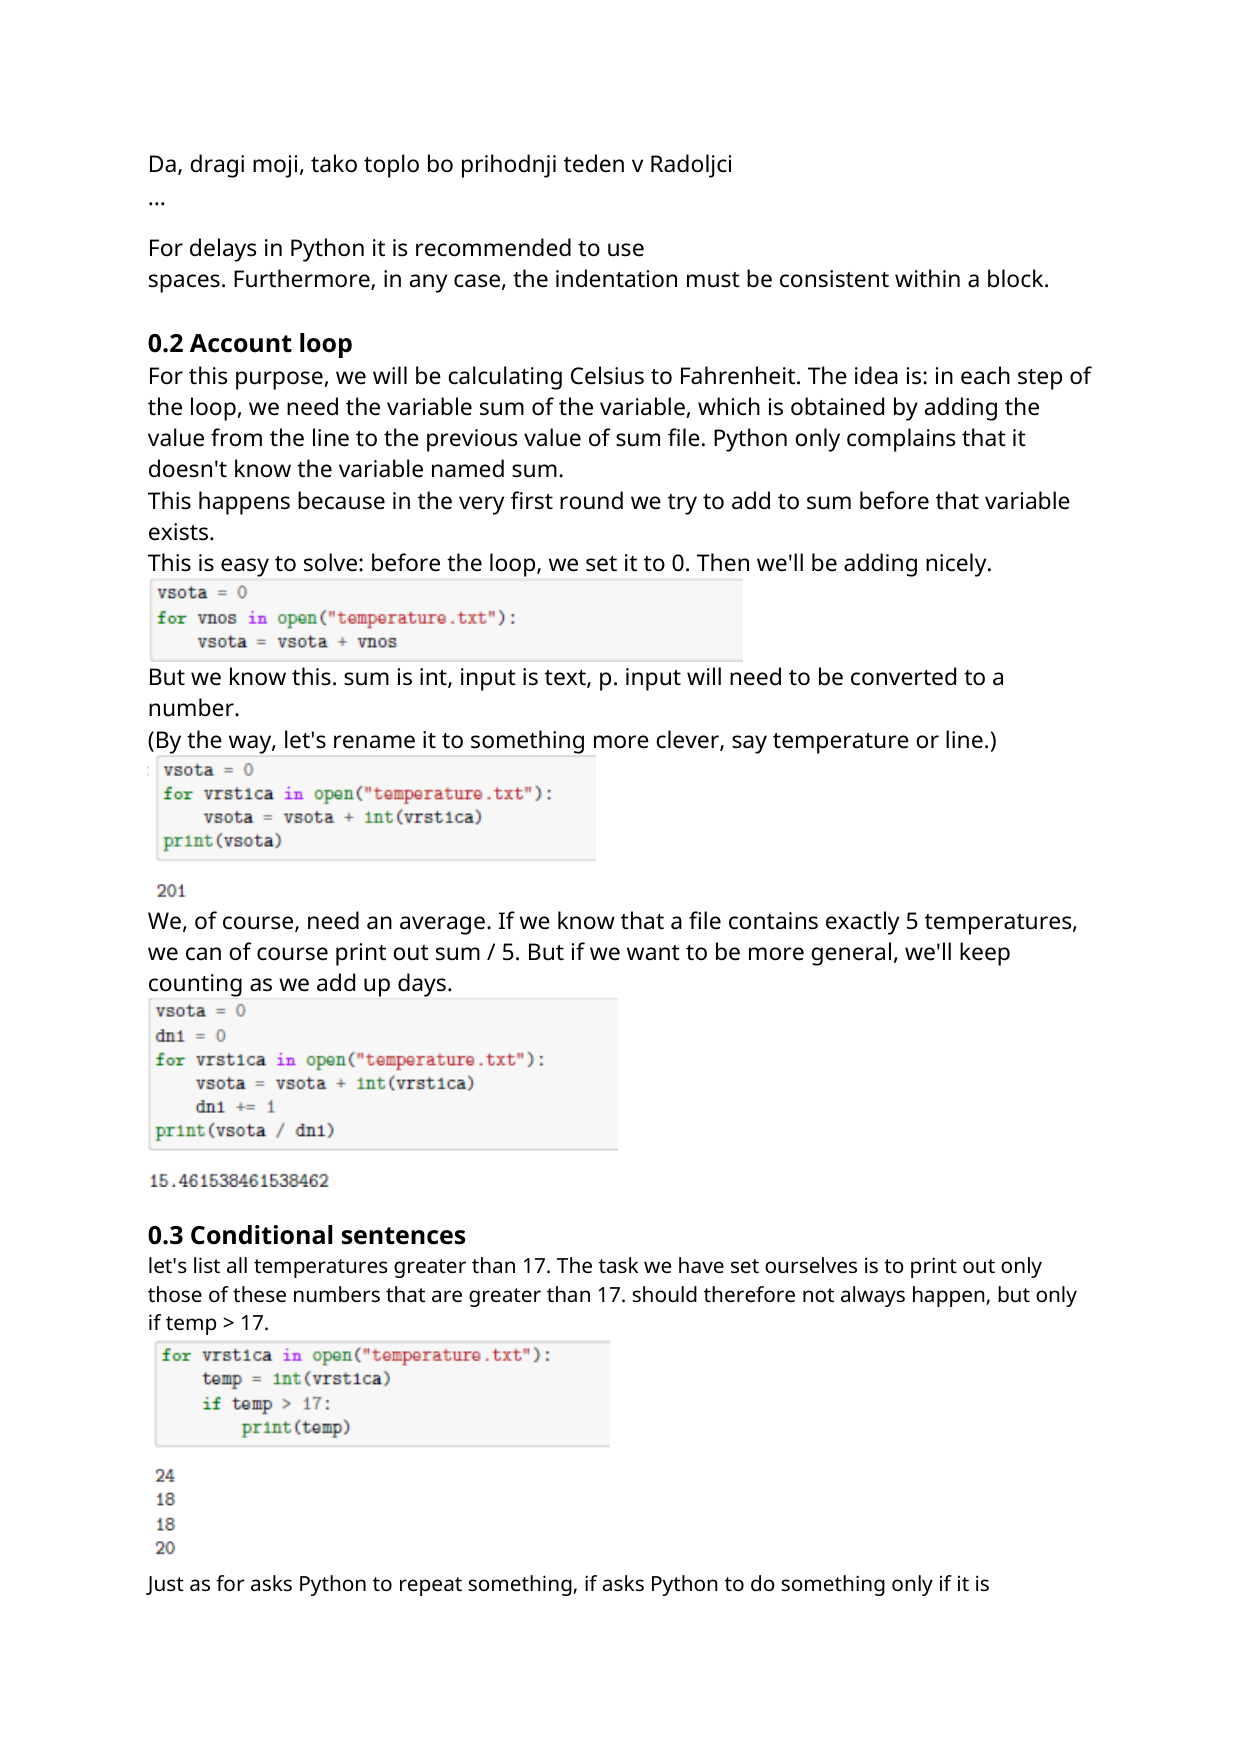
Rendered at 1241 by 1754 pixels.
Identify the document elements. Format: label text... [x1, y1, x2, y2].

text spaces. Furthermore, in any case, the indentation must be consistent within a block. [148, 263, 1093, 294]
text For this purpose, we will be calculating Celsius to Fahrenheit. The idea is: in each step of the loop, we need the variable sum of the variable, which is obtained by adding the value from the line to the previous value of sum file. Python only complains that it doesn't know the variable named sum. [148, 359, 1093, 484]
text For delays in Python it is recommended to use [148, 232, 1093, 263]
text But we know this. sum is int, input is text, p. input will need to be converted to a number. [148, 661, 1093, 724]
text we can of course print out sum / 5. But if we want to be more general, we'll keep counting as we add up days. [148, 936, 1093, 999]
picture [147, 755, 597, 905]
text Just as for asks Python to repeat something, if asks Python to do something only if it is [148, 1569, 1093, 1598]
text This happens because in the very first round we try to add to sum before that variable exists. [148, 484, 1093, 547]
picture [147, 578, 743, 662]
text 0.2 Account loop [148, 326, 1093, 359]
picture [147, 998, 618, 1187]
text let's list all temperatures greater than 17. The task we have set ourselves is to print out only those of these numbers that are greater than 17. should therefore not always happen, but only if temp > 17. [148, 1251, 1093, 1337]
text Da, dragi moji, tako toplo bo prihodnji teden v Radoljci … [148, 148, 1093, 213]
text We, of course, need an average. If we know that a file contains exactly 5 temperatures, [148, 905, 1093, 936]
text This is easy to solve: before the loop, we set it to 0. Then we'll be adding nicely. [148, 547, 1093, 578]
text (By the way, let's rename it to something more clever, say temperature or line.) [148, 724, 1093, 755]
text 0.3 Conditional sentences [148, 1217, 1093, 1251]
picture [147, 1336, 611, 1570]
